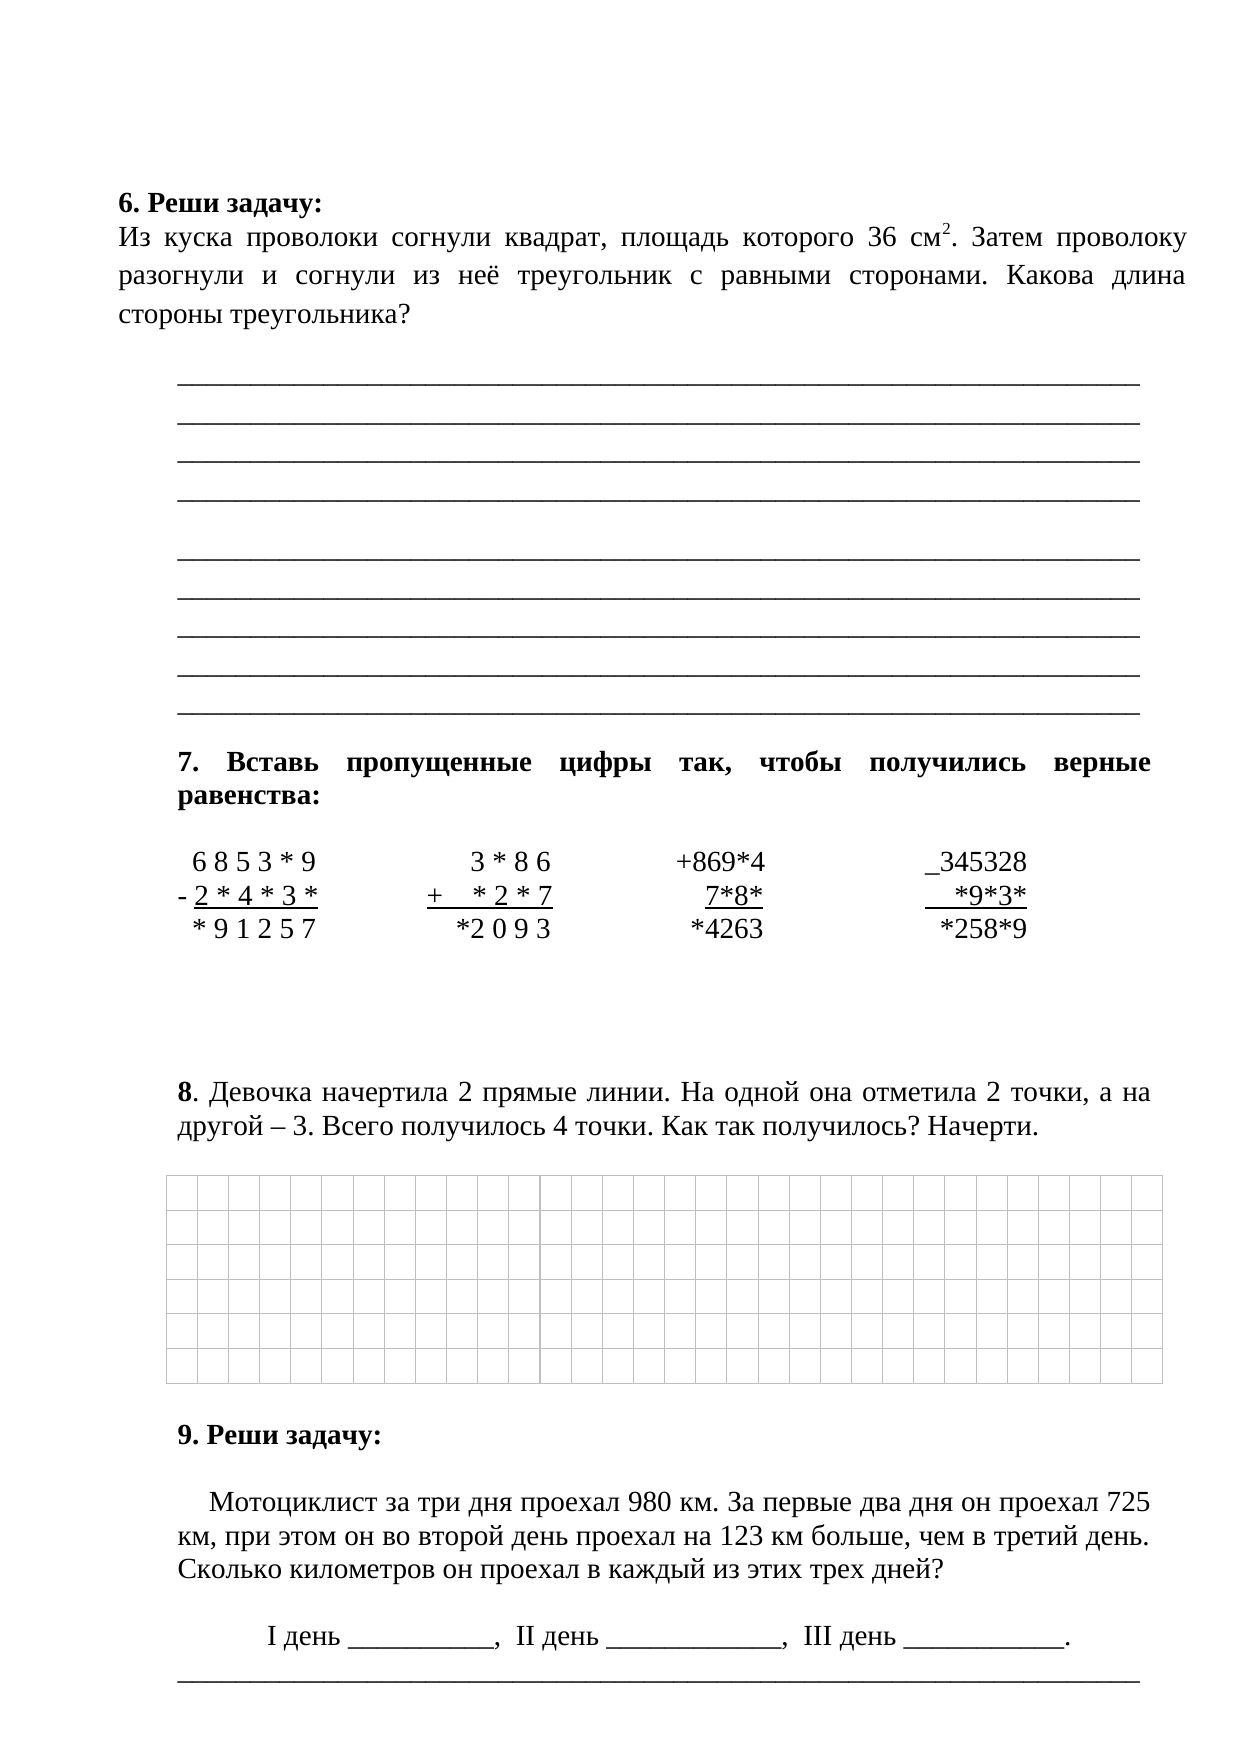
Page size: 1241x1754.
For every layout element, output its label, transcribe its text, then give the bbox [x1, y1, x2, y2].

table_header [260, 1176, 290, 1209]
table_cell [1132, 1245, 1162, 1279]
table_cell [945, 1349, 976, 1382]
table_header +869*4 7*8* *4263 [664, 844, 914, 978]
table_cell [260, 1349, 290, 1382]
table_header [416, 1176, 446, 1209]
table_cell [883, 1314, 913, 1348]
table_cell [322, 1211, 353, 1244]
table_cell [759, 1314, 789, 1348]
table_header [229, 1176, 259, 1209]
table_header [977, 1176, 1007, 1209]
table_cell [416, 1211, 446, 1244]
table_cell [759, 1280, 789, 1313]
table_cell [541, 1280, 571, 1313]
table_cell [291, 1245, 321, 1279]
table_cell [572, 1280, 602, 1313]
table_cell [478, 1349, 508, 1382]
table_cell [790, 1349, 820, 1382]
table_header 3 * 8 6 + * 2 * 7 *2 0 9 3 [415, 844, 664, 978]
table_cell [354, 1280, 384, 1313]
table_cell [1070, 1211, 1100, 1244]
table_header [541, 1176, 571, 1209]
table_cell [603, 1280, 633, 1313]
table_cell [1101, 1280, 1131, 1313]
table_cell [665, 1280, 695, 1313]
table_cell [572, 1211, 602, 1244]
table_header _345328 *9*3* *258*9 [914, 844, 1163, 978]
table_cell [478, 1280, 508, 1313]
table_cell [385, 1314, 415, 1348]
table_cell [883, 1280, 913, 1313]
table_cell [198, 1211, 228, 1244]
table_cell [541, 1211, 571, 1244]
table_header [572, 1176, 602, 1209]
table_cell [1039, 1245, 1069, 1279]
table_cell [977, 1280, 1007, 1313]
table_cell [914, 1349, 944, 1382]
table_cell [1039, 1314, 1069, 1348]
table_cell [260, 1314, 290, 1348]
table_cell [852, 1349, 882, 1382]
table_cell [727, 1211, 758, 1244]
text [177, 1652, 1152, 1685]
table_cell [821, 1245, 851, 1279]
table_cell [852, 1314, 882, 1348]
table_cell [603, 1211, 633, 1244]
table_cell [914, 1245, 944, 1279]
table_cell [759, 1211, 789, 1244]
table_cell [1039, 1280, 1069, 1313]
table_header [790, 1176, 820, 1209]
table_cell [260, 1280, 290, 1313]
table_cell [167, 1349, 197, 1382]
table_cell [821, 1349, 851, 1382]
table_cell [696, 1349, 726, 1382]
text ________________________________________________________________________________________________________________________________________________________________________________________________________________________________________________________________________ [177, 355, 1152, 504]
table_header 6 8 5 3 * 9 - 2 * 4 * 3 * * 9 1 2 5 7 [166, 844, 415, 978]
table_cell [509, 1349, 539, 1382]
table_cell [727, 1280, 758, 1313]
table_header [603, 1176, 633, 1209]
table_cell [1008, 1314, 1038, 1348]
table_cell [260, 1211, 290, 1244]
table_header [198, 1176, 228, 1209]
table_cell [1008, 1280, 1038, 1313]
table_cell [291, 1349, 321, 1382]
table_header [1101, 1176, 1131, 1209]
table_cell [1101, 1314, 1131, 1348]
table_cell [603, 1245, 633, 1279]
table_cell [1101, 1349, 1131, 1382]
table_cell [945, 1314, 976, 1348]
table_cell [1070, 1280, 1100, 1313]
table_cell [541, 1245, 571, 1279]
table_cell [790, 1280, 820, 1313]
table_cell [509, 1280, 539, 1313]
text Мотоциклист за три дня проехал 980 км. За первые два дня он проехал 725 км, при этом он во второй день проехал на 123 км больше, чем в третий день. Сколько километров он проехал в каждый из этих трех дней? [177, 1484, 1152, 1585]
table_cell [572, 1245, 602, 1279]
table_cell [509, 1245, 539, 1279]
table_header [1132, 1176, 1162, 1209]
table_cell [696, 1280, 726, 1313]
table_cell [229, 1211, 259, 1244]
table_cell [509, 1211, 539, 1244]
table_cell [945, 1245, 976, 1279]
table_cell [1039, 1349, 1069, 1382]
table_cell [416, 1245, 446, 1279]
table_cell [354, 1349, 384, 1382]
table_cell [977, 1314, 1007, 1348]
table_cell [167, 1245, 197, 1279]
table_header [821, 1176, 851, 1209]
table_cell [977, 1211, 1007, 1244]
table_cell [665, 1245, 695, 1279]
table_cell [447, 1245, 477, 1279]
table_cell [354, 1245, 384, 1279]
table_cell [416, 1314, 446, 1348]
text Из куска проволоки согнули квадрат, площадь которого 36 см2. Затем проволоку разогнули и согнули из неё треугольник с равными сторонами. Какова длина стороны треугольника? [118, 219, 1187, 329]
table_cell [385, 1280, 415, 1313]
table_cell [229, 1245, 259, 1279]
table_cell [1132, 1314, 1162, 1348]
table_cell [821, 1314, 851, 1348]
table_header [291, 1176, 321, 1209]
table_cell [914, 1280, 944, 1313]
table_header [883, 1176, 913, 1209]
table_header [1039, 1176, 1069, 1209]
table_cell [447, 1349, 477, 1382]
table_cell [727, 1245, 758, 1279]
table_cell [790, 1245, 820, 1279]
text 7. Вставь пропущенные цифры так, чтобы получились верные равенства: [177, 744, 1152, 811]
table_cell [572, 1349, 602, 1382]
table_cell [167, 1314, 197, 1348]
table_cell [447, 1211, 477, 1244]
table_cell [167, 1211, 197, 1244]
table_cell [385, 1211, 415, 1244]
table_cell [1132, 1211, 1162, 1244]
table_header [1070, 1176, 1100, 1209]
table_cell [447, 1314, 477, 1348]
table_cell [198, 1314, 228, 1348]
table_cell [354, 1314, 384, 1348]
table_cell [696, 1314, 726, 1348]
table_cell [541, 1314, 571, 1348]
table_cell [291, 1314, 321, 1348]
table_header [478, 1176, 508, 1209]
table_cell [883, 1245, 913, 1279]
table_cell [790, 1211, 820, 1244]
table_cell [603, 1314, 633, 1348]
table_cell [1008, 1211, 1038, 1244]
table_cell [759, 1349, 789, 1382]
table_cell [1132, 1280, 1162, 1313]
table_header [665, 1176, 695, 1209]
table_cell [852, 1245, 882, 1279]
table_header [509, 1176, 539, 1209]
table_cell [727, 1314, 758, 1348]
table_cell [1008, 1349, 1038, 1382]
table_cell [260, 1245, 290, 1279]
table_cell [821, 1211, 851, 1244]
table_cell [1101, 1211, 1131, 1244]
table_cell [696, 1211, 726, 1244]
table_cell [322, 1349, 353, 1382]
table_cell [198, 1245, 228, 1279]
table_cell [914, 1211, 944, 1244]
table_cell [541, 1349, 571, 1382]
table_cell [1132, 1349, 1162, 1382]
table_cell [977, 1349, 1007, 1382]
table_header [385, 1176, 415, 1209]
table_cell [478, 1245, 508, 1279]
table_cell [291, 1280, 321, 1313]
table_cell [945, 1280, 976, 1313]
table_header [1008, 1176, 1038, 1209]
table_header [354, 1176, 384, 1209]
table_cell [634, 1211, 664, 1244]
table_cell [852, 1211, 882, 1244]
table_cell [1008, 1245, 1038, 1279]
table_cell [322, 1245, 353, 1279]
text 9. Реши задачу: [177, 1417, 1152, 1451]
table_cell [478, 1314, 508, 1348]
table_cell [790, 1314, 820, 1348]
table_cell [1070, 1314, 1100, 1348]
table_cell [914, 1314, 944, 1348]
table_cell [385, 1349, 415, 1382]
table_cell [603, 1349, 633, 1382]
table_cell [322, 1280, 353, 1313]
table_cell [634, 1245, 664, 1279]
text I день __________, II день ____________, III день ___________. [177, 1618, 1152, 1652]
table_cell [198, 1280, 228, 1313]
table_cell [634, 1349, 664, 1382]
table_cell [634, 1280, 664, 1313]
table_cell [229, 1349, 259, 1382]
table_cell [322, 1314, 353, 1348]
table_cell [354, 1211, 384, 1244]
table_cell [665, 1211, 695, 1244]
table_cell [385, 1245, 415, 1279]
table_cell [229, 1280, 259, 1313]
text __________________________________________________________________________________________________________________________________________________________________________________________________________________________________________________________________________________________________________________________________________ [177, 530, 1152, 718]
table_header [696, 1176, 726, 1209]
table_cell [447, 1280, 477, 1313]
text 6. Реши задачу: [118, 185, 1187, 219]
table_cell [883, 1211, 913, 1244]
table_header [852, 1176, 882, 1209]
table_cell [696, 1245, 726, 1279]
table_header [634, 1176, 664, 1209]
table_cell [852, 1280, 882, 1313]
table_cell [416, 1280, 446, 1313]
table_cell [416, 1349, 446, 1382]
table_cell [478, 1211, 508, 1244]
table_cell [572, 1314, 602, 1348]
table_cell [1070, 1245, 1100, 1279]
table_cell [229, 1314, 259, 1348]
table_header [727, 1176, 758, 1209]
table_cell [1101, 1245, 1131, 1279]
table_cell [1039, 1211, 1069, 1244]
table_cell [509, 1314, 539, 1348]
table_cell [883, 1349, 913, 1382]
table_cell [945, 1211, 976, 1244]
table_cell [665, 1349, 695, 1382]
table_header [914, 1176, 944, 1209]
table_cell [634, 1314, 664, 1348]
table_cell [198, 1349, 228, 1382]
table_header [447, 1176, 477, 1209]
table_cell [167, 1280, 197, 1313]
table_cell [821, 1280, 851, 1313]
table_header [322, 1176, 353, 1209]
table_cell [977, 1245, 1007, 1279]
table_cell [1070, 1349, 1100, 1382]
text 8. Девочка начертила 2 прямые линии. На одной она отметила 2 точки, а на другой – 3. Всего получилось 4 точки. Как так получилось? Начерти. [177, 1074, 1152, 1141]
table_cell [665, 1314, 695, 1348]
table_header [167, 1176, 197, 1209]
table_cell [759, 1245, 789, 1279]
table_cell [291, 1211, 321, 1244]
table_header [759, 1176, 789, 1209]
table_header [945, 1176, 976, 1209]
table_cell [727, 1349, 758, 1382]
